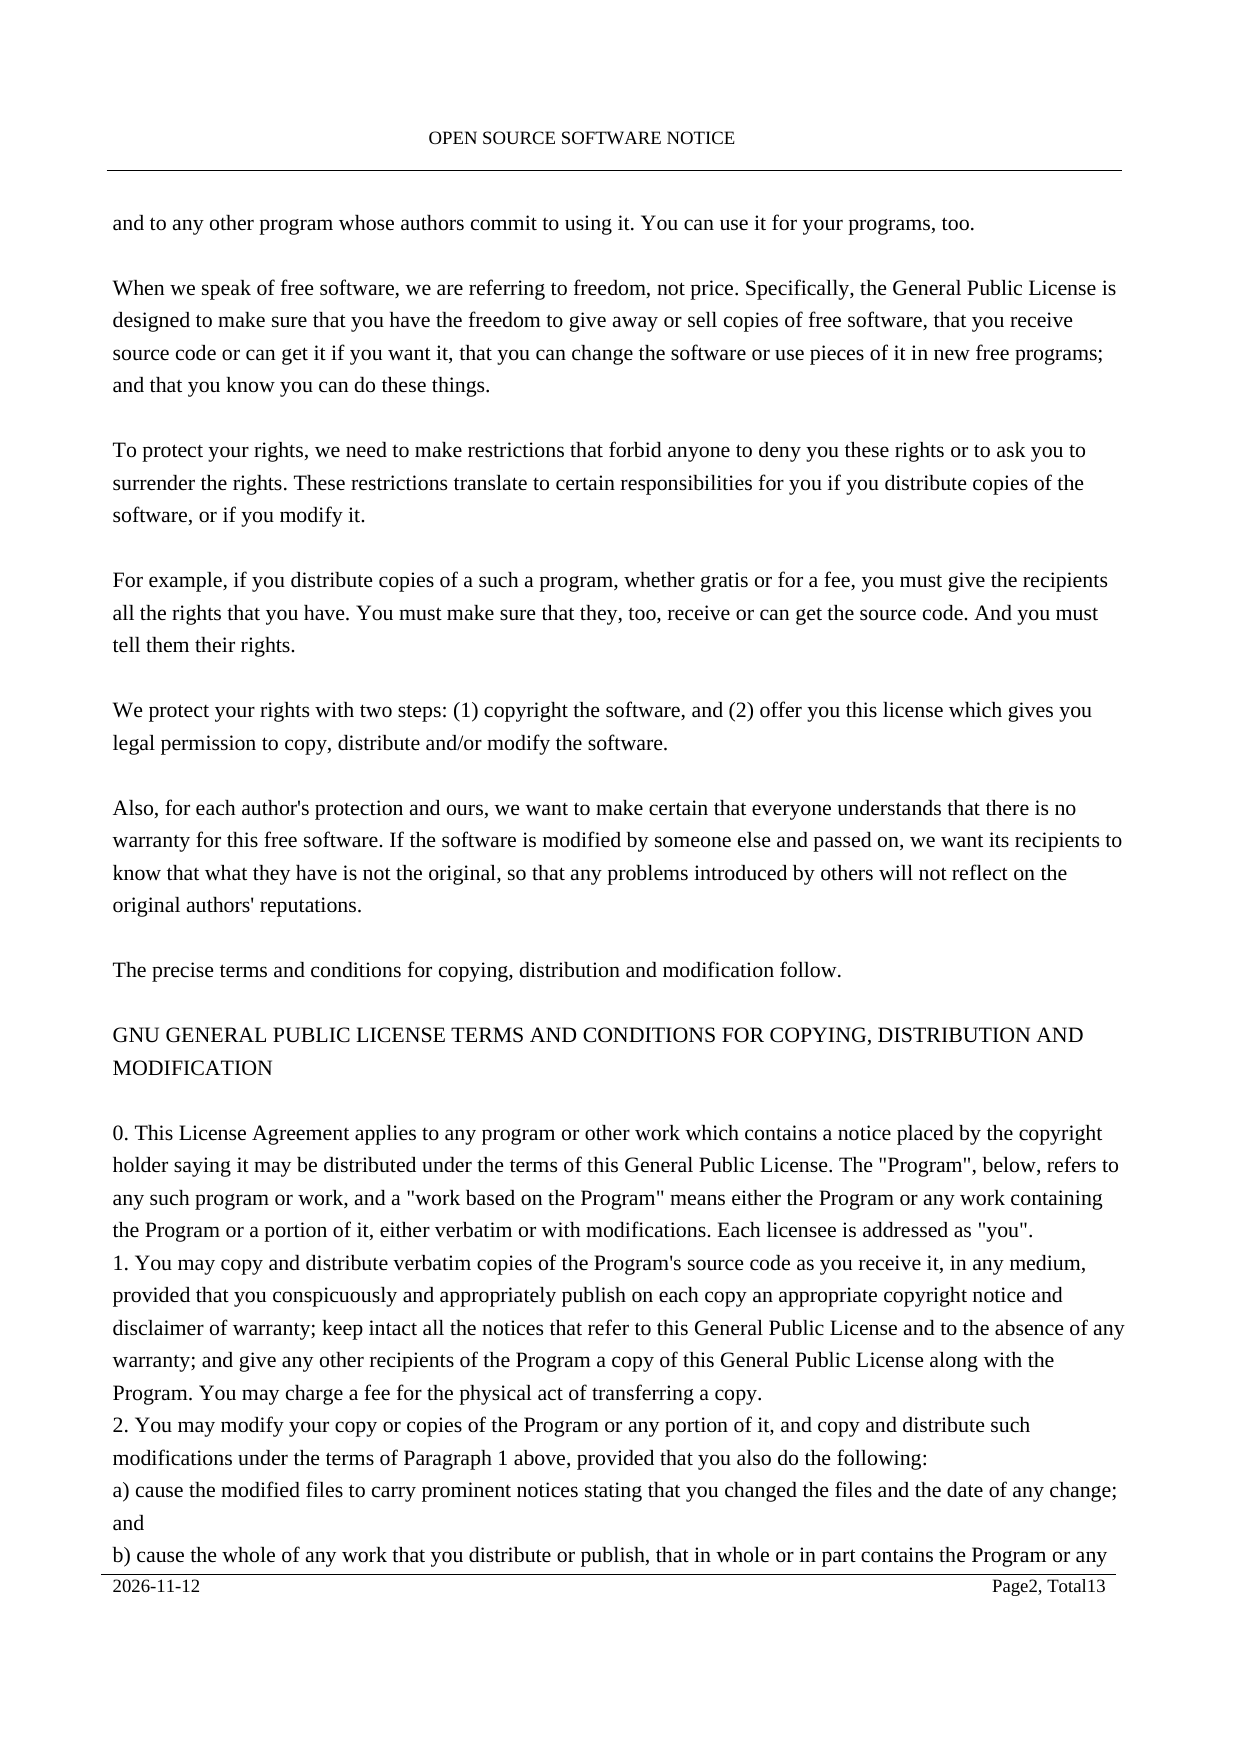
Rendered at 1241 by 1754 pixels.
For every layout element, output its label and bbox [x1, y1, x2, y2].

text [112, 206, 1128, 1571]
